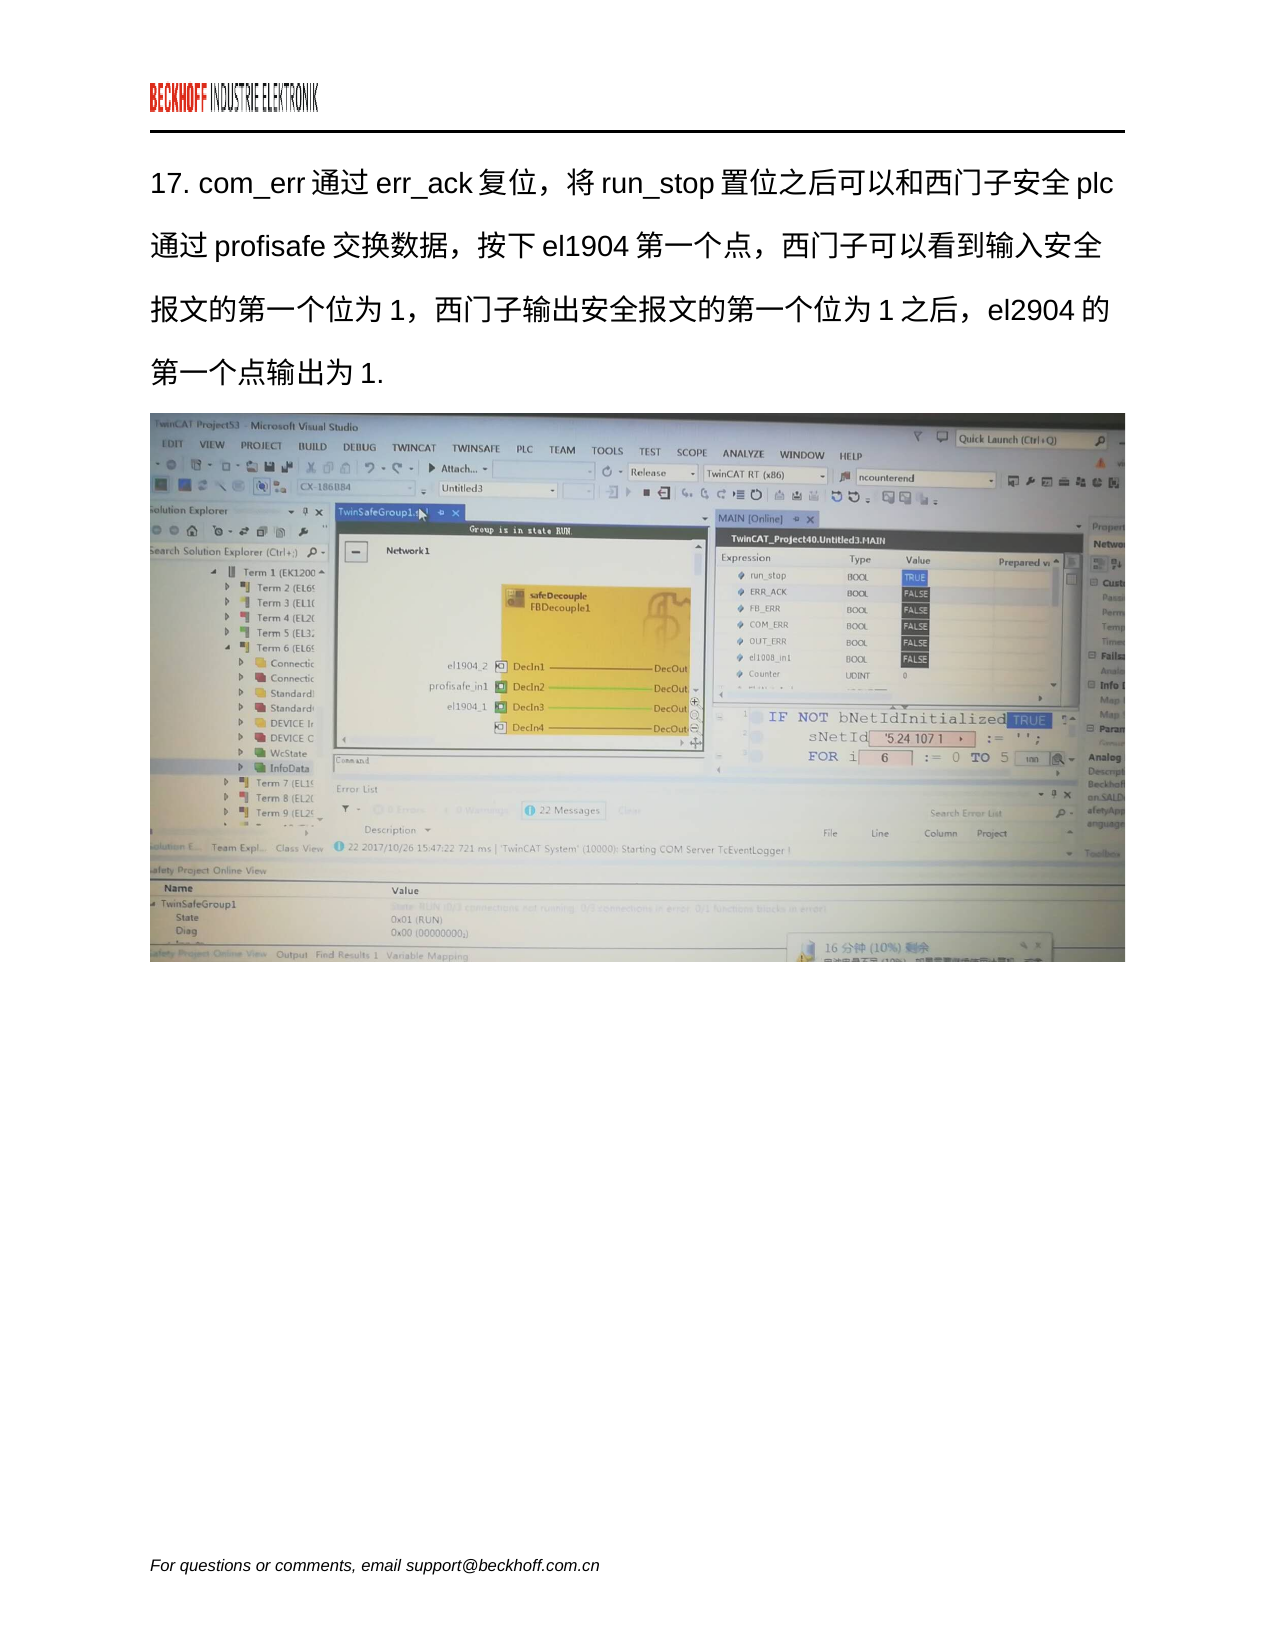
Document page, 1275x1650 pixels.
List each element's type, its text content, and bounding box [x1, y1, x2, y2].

picture [150, 413, 1125, 962]
text 17. com_err通过err_ack复位，将run_stop置位之后可以和西门子安全plc通过profisafe交换数据，按下el1904第一个点，西门子可以看到输入安全报文的第一个位为1，西门子输出安全报文的第一个位为1之后，el2904的第一个点输出为1. [150, 159, 1125, 392]
